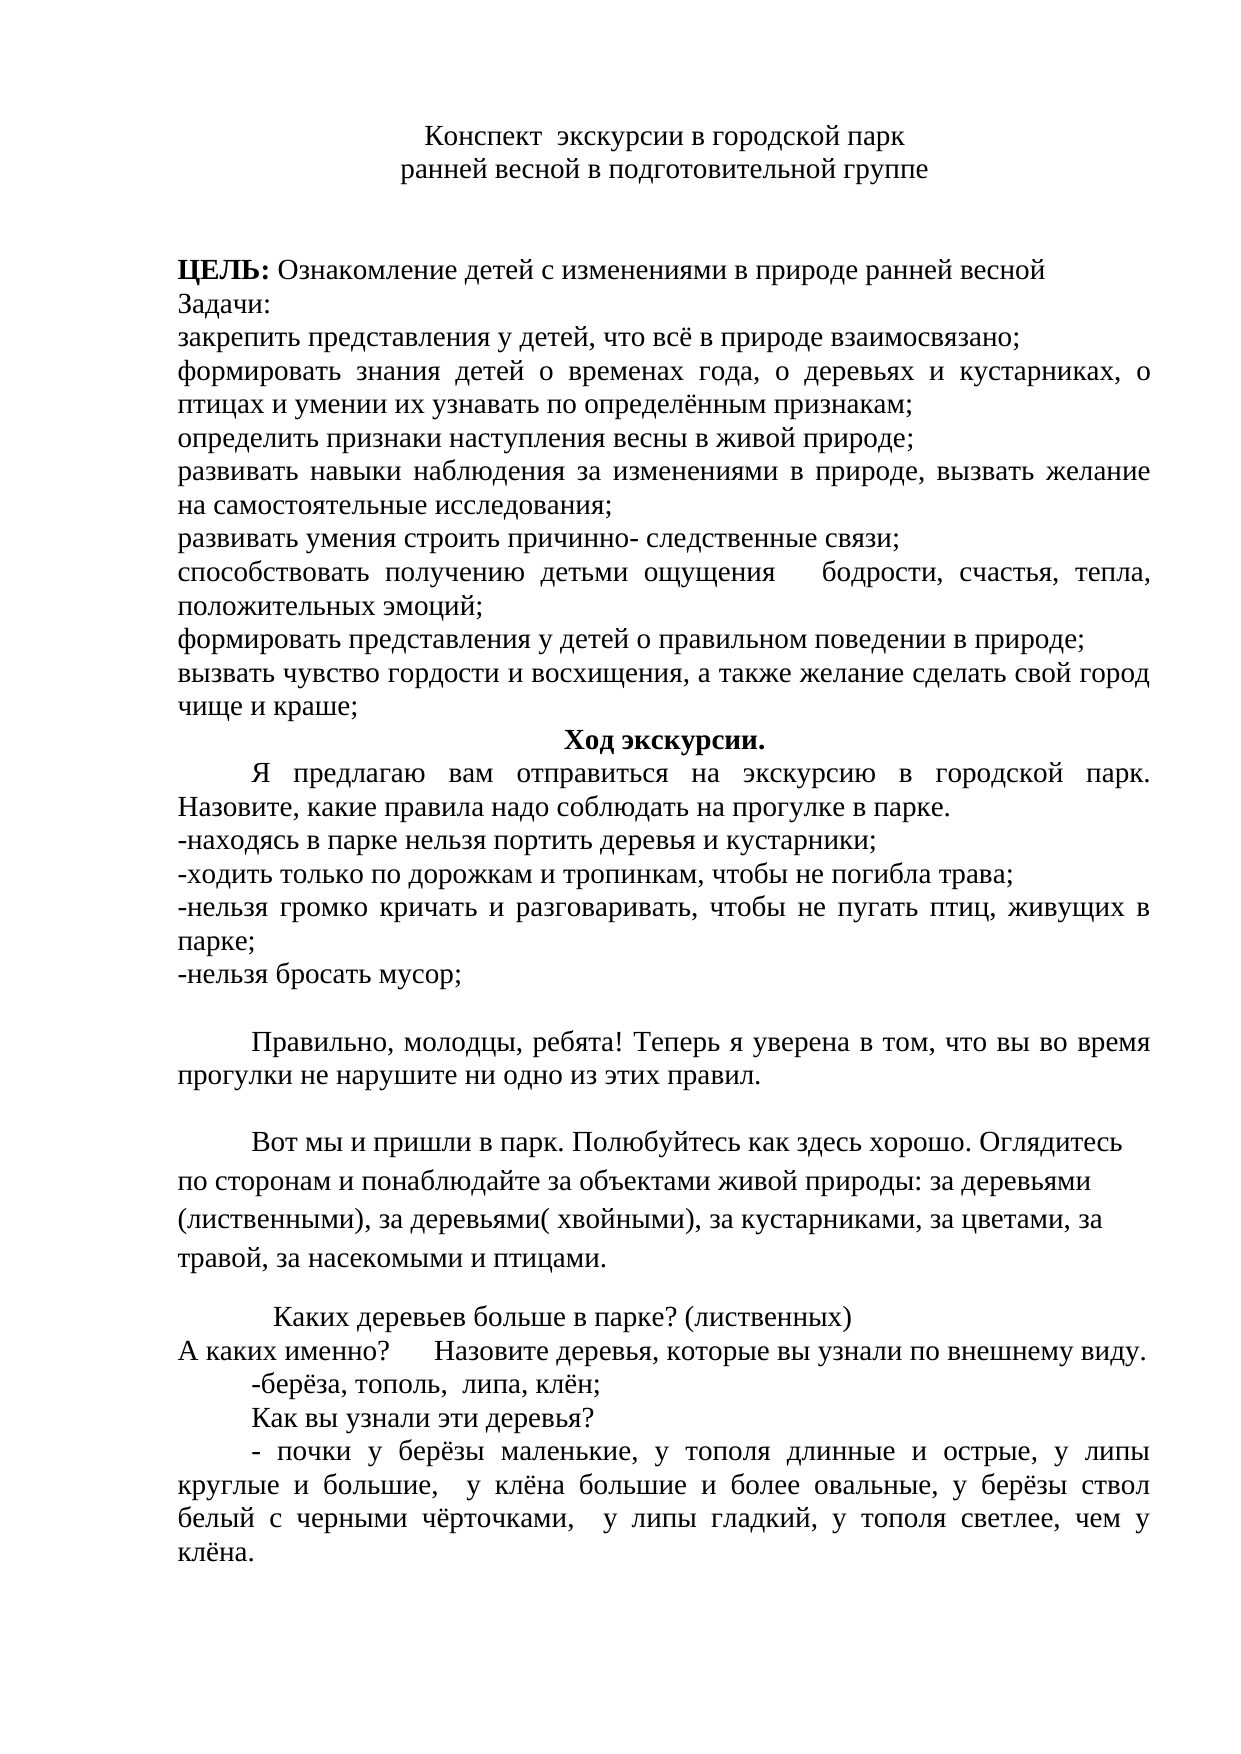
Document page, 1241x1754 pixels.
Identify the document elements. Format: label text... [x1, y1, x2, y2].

text Конспект экскурсии в городской парк [177, 118, 1152, 152]
text -нельзя громко кричать и разговаривать, чтобы не пугать птиц, живущих в парке; [177, 889, 1152, 957]
text - почки у берёзы маленькие, у тополя длинные и острые, у липы круглые и большие, у клёна большие и более овальные, у берёзы ствол белый с черными чёрточками, у липы гладкий, у тополя светлее, чем у клёна. [177, 1433, 1152, 1568]
text Вот мы и пришли в парк. Полюбуйтесь как здесь хорошо. Оглядитесь по сторонам и понаблюдайте за объектами живой природы: за деревьями (лиственными), за деревьями( хвойными), за кустарниками, за цветами, за травой, за насекомыми и птицами. [177, 1124, 1152, 1273]
text ранней весной в подготовительной группе [177, 152, 1152, 185]
text формировать представления у детей о правильном поведении в природе; [177, 621, 1152, 655]
text Как вы узнали эти деревья? [177, 1400, 1152, 1433]
text -нельзя бросать мусор; [177, 957, 1152, 990]
text Я предлагаю вам отправиться на экскурсию в городской парк. Назовите, какие правила надо соблюдать на прогулке в парке. [177, 755, 1152, 822]
text закрепить представления у детей, что всё в природе взаимосвязано; [177, 319, 1152, 353]
text развивать умения строить причинно- следственные связи; [177, 521, 1152, 554]
text развивать навыки наблюдения за изменениями в природе, вызвать желание на самостоятельные исследования; [177, 453, 1152, 521]
text Ход экскурсии. [177, 722, 1152, 755]
text ЦЕЛЬ: Ознакомление детей с изменениями в природе ранней весной [177, 252, 1152, 286]
text Правильно, молодцы, ребята! Теперь я уверена в том, что вы во время прогулки не нарушите ни одно из этих правил. [177, 1024, 1152, 1091]
text А каких именно? Назовите деревья, которые вы узнали по внешнему виду. [177, 1333, 1152, 1366]
text вызвать чувство гордости и восхищения, а также желание сделать свой город чище и краше; [177, 655, 1152, 722]
text -ходить только по дорожкам и тропинкам, чтобы не погибла трава; [177, 856, 1152, 889]
text способствовать получению детьми ощущения бодрости, счастья, тепла, положительных эмоций; [177, 554, 1152, 621]
text Задачи: [177, 286, 1152, 319]
text -берёза, тополь, липа, клён; [177, 1366, 1152, 1400]
text -находясь в парке нельзя портить деревья и кустарники; [177, 822, 1152, 856]
text формировать знания детей о временах года, о деревьях и кустарниках, о птицах и умении их узнавать по определённым признакам; [177, 353, 1152, 420]
text определить признаки наступления весны в живой природе; [177, 420, 1152, 453]
text Каких деревьев больше в парке? (лиственных) [177, 1299, 1152, 1333]
